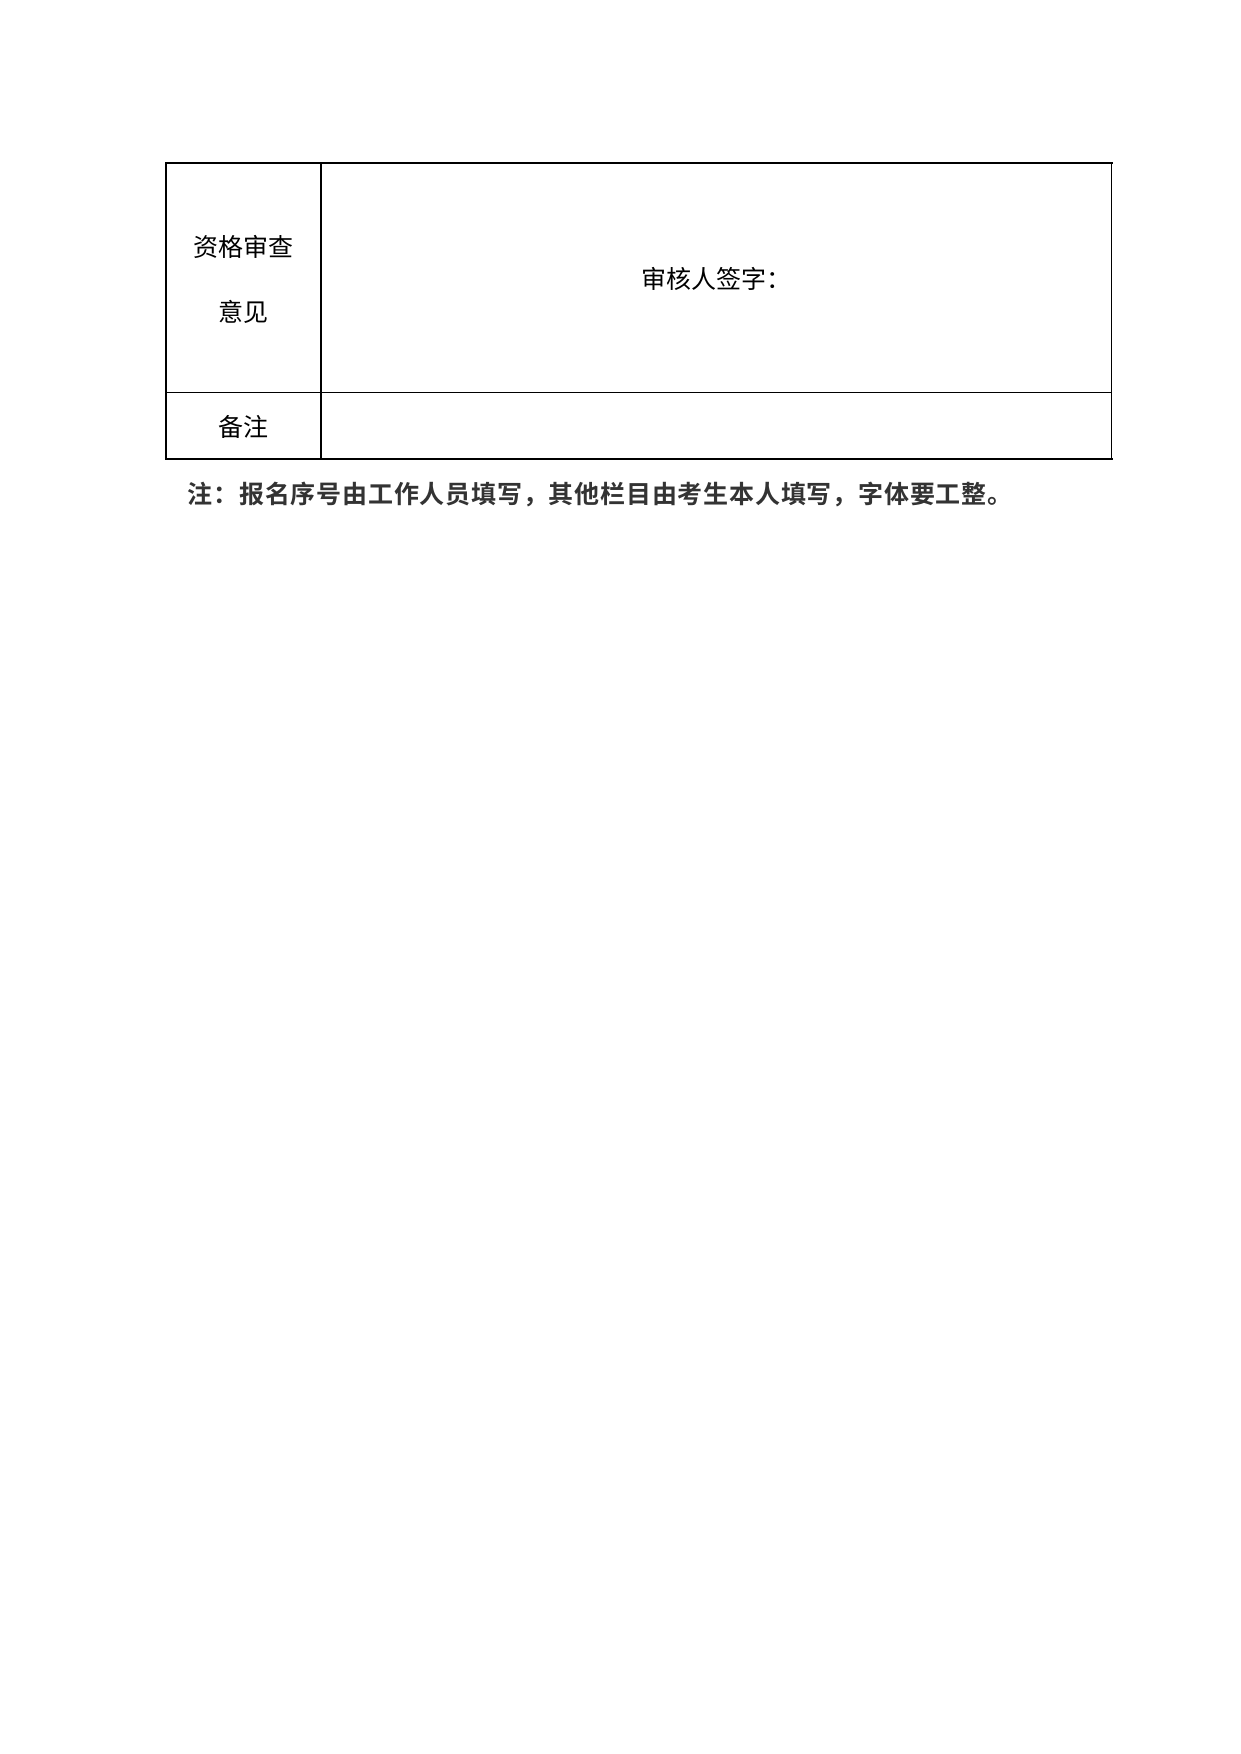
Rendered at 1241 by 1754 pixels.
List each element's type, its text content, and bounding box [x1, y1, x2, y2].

table_cell 资格审查 意见 [167, 164, 320, 392]
table_cell [322, 393, 1111, 458]
table_cell 备注 [167, 393, 320, 458]
table_cell 审核人签字： [322, 164, 1111, 392]
text 注：报名序号由工作人员填写，其他栏目由考生本人填写，字体要工整。 [187, 460, 1053, 525]
